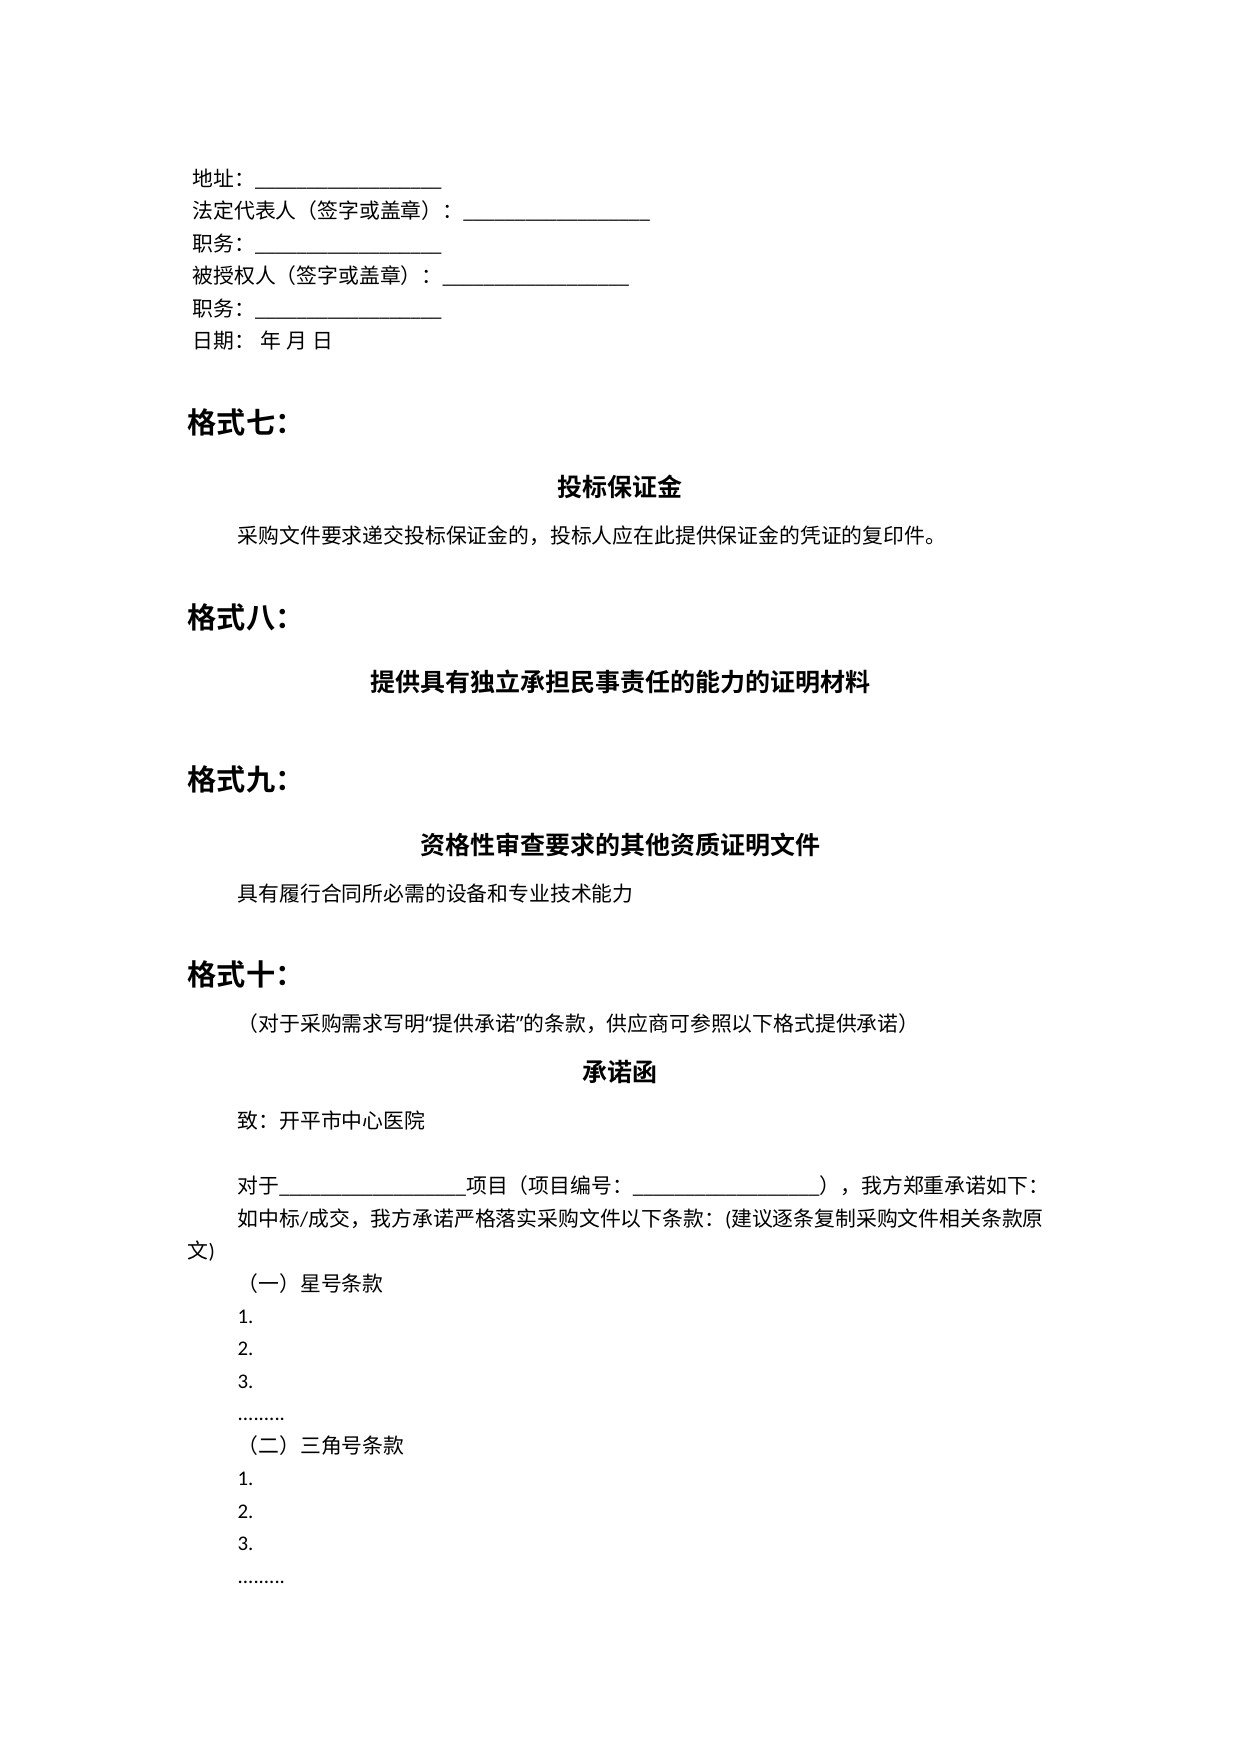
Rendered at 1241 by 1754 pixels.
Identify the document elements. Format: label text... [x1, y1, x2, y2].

text 3. [187, 1527, 1053, 1559]
text 职务：__________________ [187, 227, 1053, 259]
text （一）星号条款 [187, 1267, 1053, 1299]
text 2. [187, 1332, 1053, 1364]
text 3. [187, 1364, 1053, 1397]
text 日期： 年 月 日 [187, 324, 1053, 357]
text 提供具有独立承担民事责任的能力的证明材料 [187, 649, 1053, 714]
text 投标保证金 [187, 454, 1053, 519]
text 资格性审查要求的其他资质证明文件 [187, 812, 1053, 877]
text 被授权人（签字或盖章）：__________________ [187, 259, 1053, 292]
text 2. [187, 1494, 1053, 1527]
text 格式八： [187, 584, 1053, 649]
text 采购文件要求递交投标保证金的，投标人应在此提供保证金的凭证的复印件。 [187, 519, 1053, 552]
text 职务：__________________ [187, 292, 1053, 324]
text （对于采购需求写明“提供承诺”的条款，供应商可参照以下格式提供承诺） [187, 1007, 1053, 1039]
text ......... [187, 1559, 1053, 1592]
text 承诺函 [187, 1039, 1053, 1104]
text 格式十： [187, 942, 1053, 1007]
text 地址：__________________ [187, 162, 1053, 194]
text 格式七： [187, 389, 1053, 454]
text 法定代表人（签字或盖章）：__________________ [187, 194, 1053, 227]
text 对于__________________项目（项目编号：__________________），我方郑重承诺如下： [187, 1169, 1053, 1202]
text 如中标/成交，我方承诺严格落实采购文件以下条款：(建议逐条复制采购文件相关条款原文) [187, 1202, 1053, 1267]
text ......... [187, 1397, 1053, 1429]
text 具有履行合同所必需的设备和专业技术能力 [187, 877, 1053, 909]
text 1. [187, 1462, 1053, 1494]
text 致：开平市中心医院 [187, 1104, 1053, 1169]
text 1. [187, 1299, 1053, 1332]
text 格式九： [187, 747, 1053, 812]
text （二）三角号条款 [187, 1429, 1053, 1462]
